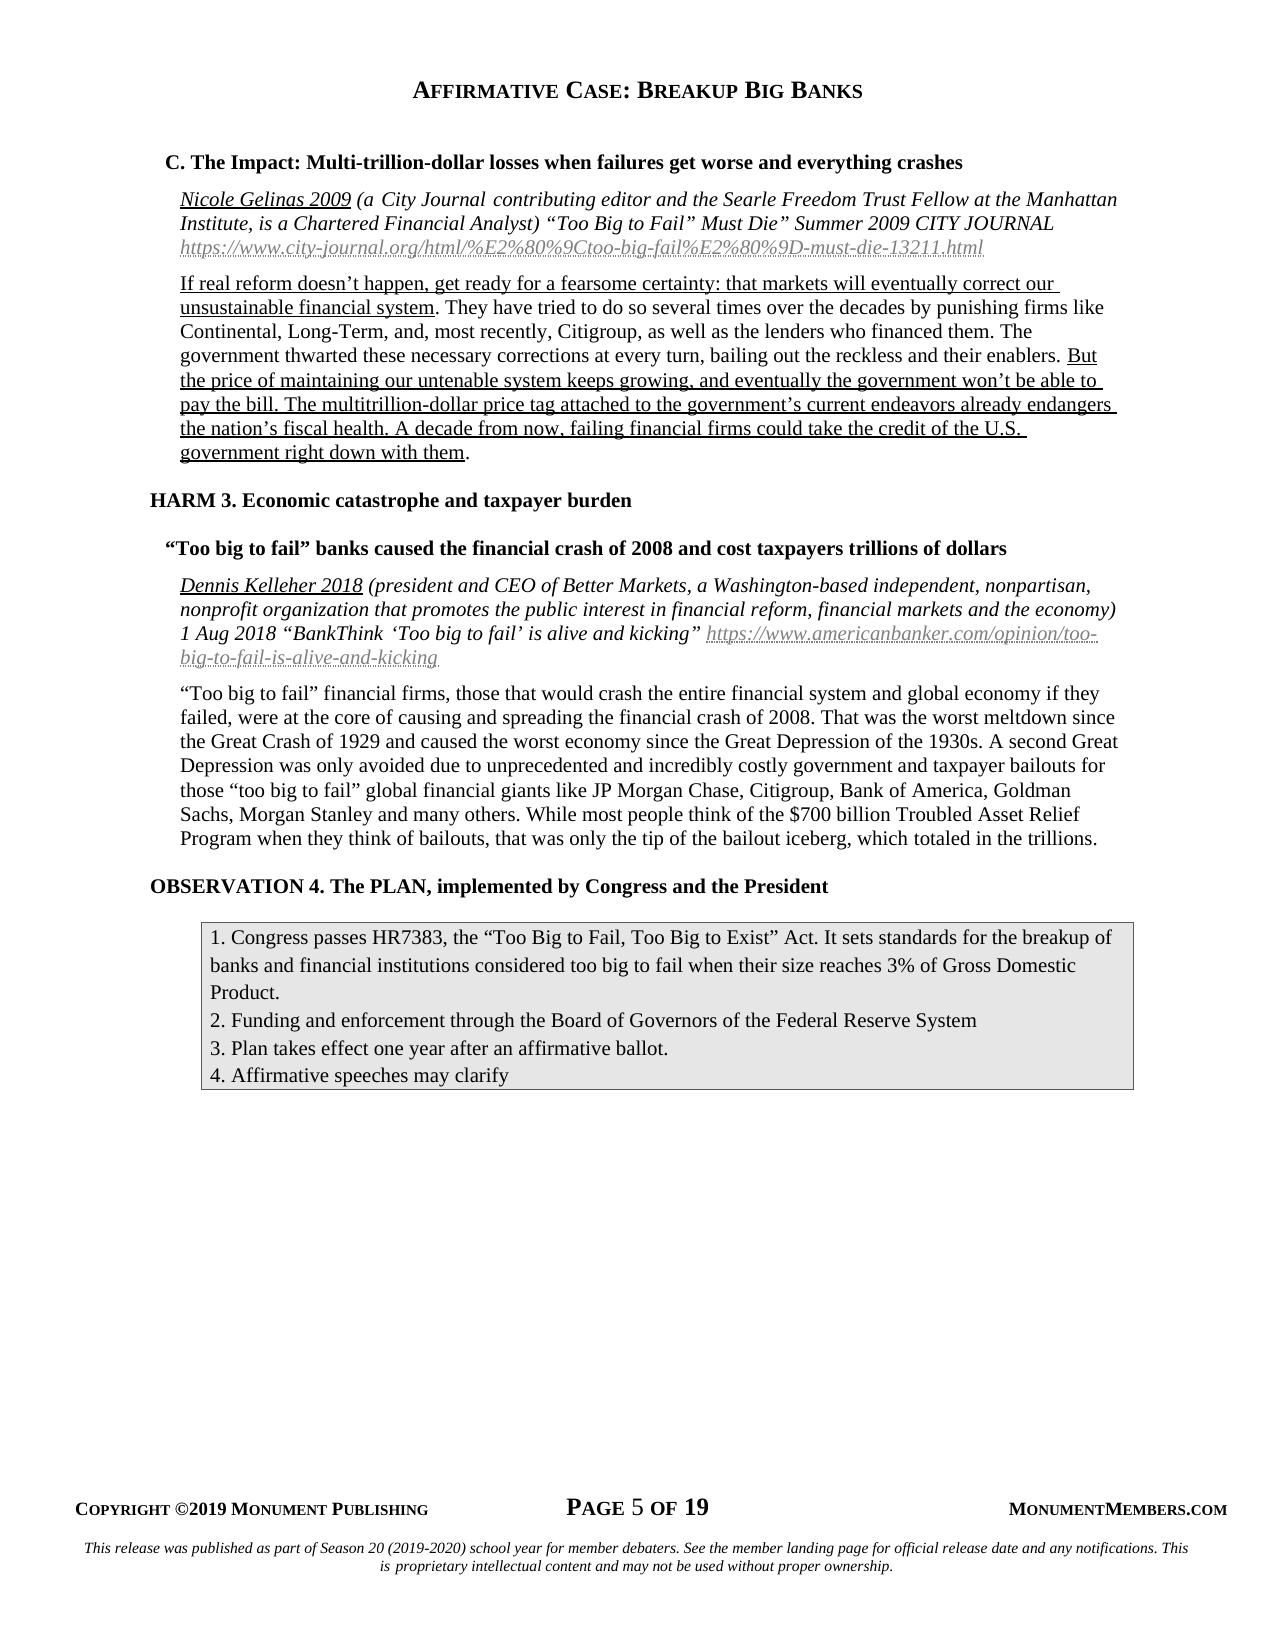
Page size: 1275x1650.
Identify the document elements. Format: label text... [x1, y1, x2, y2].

list 2. Funding and enforcement through the Board of Governors of the Federal Reserve System 3. Plan takes effect one year after an affirmative ballot. 4. Affirmative speeches may clarify [202, 1005, 1133, 1089]
text “Too big to fail” banks caused the financial crash of 2008 and cost taxpayers trillions of dollars [165, 536, 1125, 560]
text Dennis Kelleher 2018 (president and CEO of Better Markets, a Washington-based independent, nonpartisan, nonprofit organization that promotes the public interest in financial reform, financial markets and the economy) 1 Aug 2018 “BankThink ‘Too big to fail’ is alive and kicking” https://www.americanbanker.com/opinion/too-big-to-fail-is-alive-and-kicking [180, 572, 1125, 669]
text “Too big to fail” financial firms, those that would crash the entire financial system and global economy if they failed, were at the core of causing and spreading the financial crash of 2008. That was the worst meltdown since the Great Crash of 1929 and caused the worst economy since the Great Depression of the 1930s. A second Great Depression was only avoided due to unprecedented and incredibly costly government and taxpayer bailouts for those “too big to fail” global financial giants like JP Morgan Chase, Citigroup, Bank of America, Goldman Sachs, Morgan Stanley and many others. While most people think of the $700 billion Troubled Asset Relief Program when they think of bailouts, that was only the tip of the bailout iceberg, which totaled in the trillions. [180, 681, 1125, 850]
text C. The Impact: Multi-trillion-dollar losses when failures get worse and everything crashes [165, 150, 1125, 174]
text If real reform doesn’t happen, get ready for a fearsome certainty: that markets will eventually correct our unsustainable financial system. They have tried to do so several times over the decades by punishing firms like Continental, Long-Term, and, most recently, Citigroup, as well as the lenders who financed them. The government thwarted these necessary corrections at every turn, bailing out the reckless and their enablers. But the price of maintaining our untenable system keeps growing, and eventually the government won’t be able to pay the bill. The multitrillion-dollar price tag attached to the government’s current endeavors already endangers the nation’s fiscal health. A decade from now, failing financial firms could take the credit of the U.S. government right down with them. [180, 271, 1125, 464]
text OBSERVATION 4. The PLAN, implemented by Congress and the President [150, 874, 1125, 898]
list 1. Congress passes HR7383, the “Too Big to Fail, Too Big to Exist” Act. It sets standards for the breakup of banks and financial institutions considered too big to fail when their size reaches 3% of Gross Domestic Product. [202, 923, 1133, 1004]
text HARM 3. Economic catastrophe and taxpayer burden [150, 488, 1125, 512]
text Nicole Gelinas 2009 (a City Journal contributing editor and the Searle Freedom Trust Fellow at the Manhattan Institute, is a Chartered Financial Analyst) “Too Big to Fail” Must Die” Summer 2009 CITY JOURNAL https://www.city-journal.org/html/%E2%80%9Ctoo-big-fail%E2%80%9D-must-die-13211.html [180, 187, 1125, 259]
